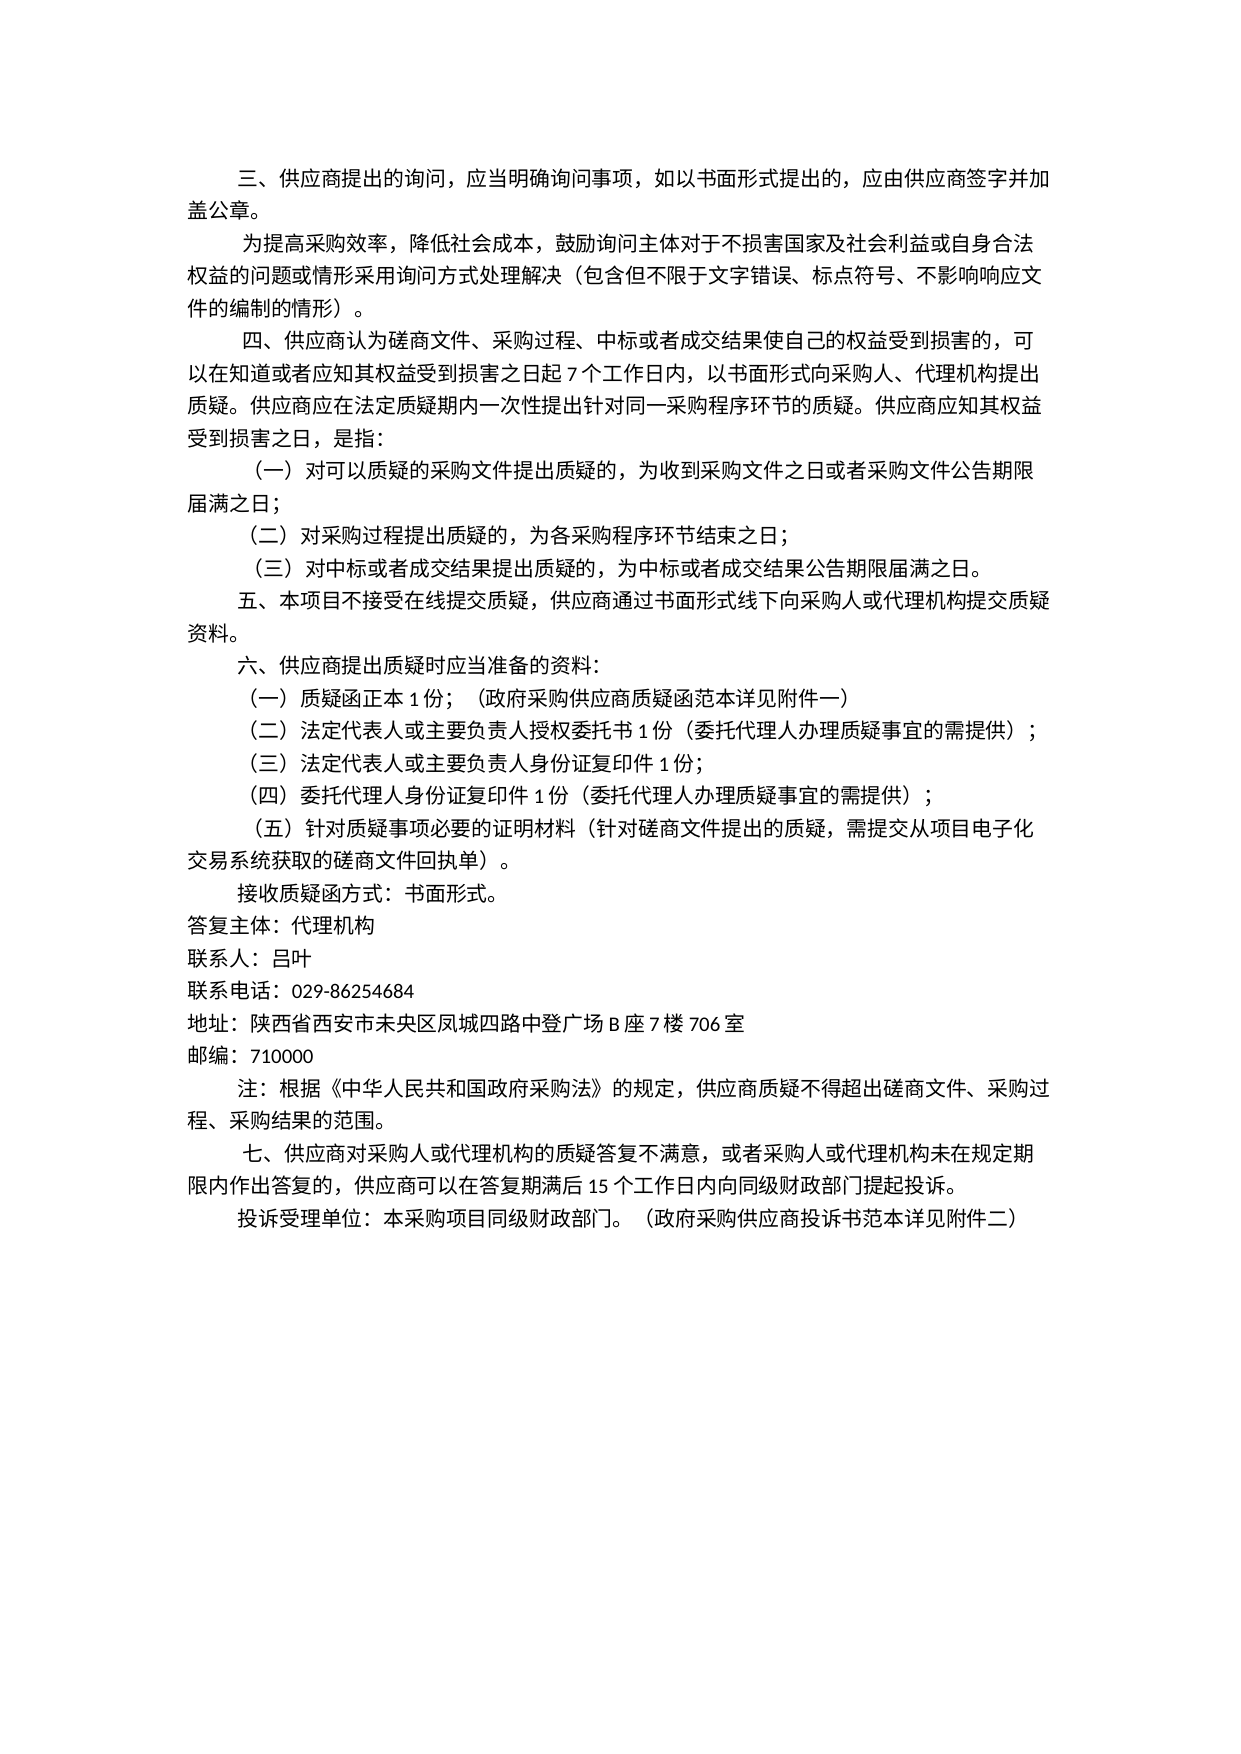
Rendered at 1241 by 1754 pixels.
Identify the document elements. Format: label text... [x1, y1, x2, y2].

text （一）对可以质疑的采购文件提出质疑的，为收到采购文件之日或者采购文件公告期限届满之日； [187, 454, 1053, 519]
text （五）针对质疑事项必要的证明材料（针对磋商文件提出的质疑，需提交从项目电子化交易系统获取的磋商文件回执单）。 [187, 812, 1053, 877]
text （四）委托代理人身份证复印件1份（委托代理人办理质疑事宜的需提供）； [187, 779, 1053, 812]
text 为提高采购效率，降低社会成本，鼓励询问主体对于不损害国家及社会利益或自身合法权益的问题或情形采用询问方式处理解决（包含但不限于文字错误、标点符号、不影响响应文件的编制的情形）。 [187, 227, 1053, 324]
text 邮编：710000 [187, 1039, 1053, 1072]
text （二）法定代表人或主要负责人授权委托书1份（委托代理人办理质疑事宜的需提供）； [187, 714, 1053, 747]
text 七、供应商对采购人或代理机构的质疑答复不满意，或者采购人或代理机构未在规定期限内作出答复的，供应商可以在答复期满后15个工作日内向同级财政部门提起投诉。 [187, 1137, 1053, 1202]
text （三）法定代表人或主要负责人身份证复印件1份； [187, 747, 1053, 779]
text （三）对中标或者成交结果提出质疑的，为中标或者成交结果公告期限届满之日。 [187, 552, 1053, 584]
text 三、供应商提出的询问，应当明确询问事项，如以书面形式提出的，应由供应商签字并加盖公章。 [187, 162, 1053, 227]
text 注：根据《中华人民共和国政府采购法》的规定，供应商质疑不得超出磋商文件、采购过程、采购结果的范围。 [187, 1072, 1053, 1137]
text 接收质疑函方式：书面形式。 [187, 877, 1053, 909]
text 答复主体：代理机构 [187, 909, 1053, 942]
text 六、供应商提出质疑时应当准备的资料： [187, 649, 1053, 682]
text 地址：陕西省西安市未央区凤城四路中登广场B座7楼706室 [187, 1007, 1053, 1039]
text 四、供应商认为磋商文件、采购过程、中标或者成交结果使自己的权益受到损害的，可以在知道或者应知其权益受到损害之日起7个工作日内，以书面形式向采购人、代理机构提出质疑。供应商应在法定质疑期内一次性提出针对同一采购程序环节的质疑。供应商应知其权益受到损害之日，是指： [187, 324, 1053, 454]
text 五、本项目不接受在线提交质疑，供应商通过书面形式线下向采购人或代理机构提交质疑资料。 [187, 584, 1053, 649]
text 联系人：吕叶 [187, 942, 1053, 974]
text （一）质疑函正本1份；（政府采购供应商质疑函范本详见附件一） [187, 682, 1053, 714]
text 投诉受理单位：本采购项目同级财政部门。（政府采购供应商投诉书范本详见附件二） [187, 1202, 1053, 1234]
text 联系电话：029-86254684 [187, 974, 1053, 1007]
text （二）对采购过程提出质疑的，为各采购程序环节结束之日； [187, 519, 1053, 552]
